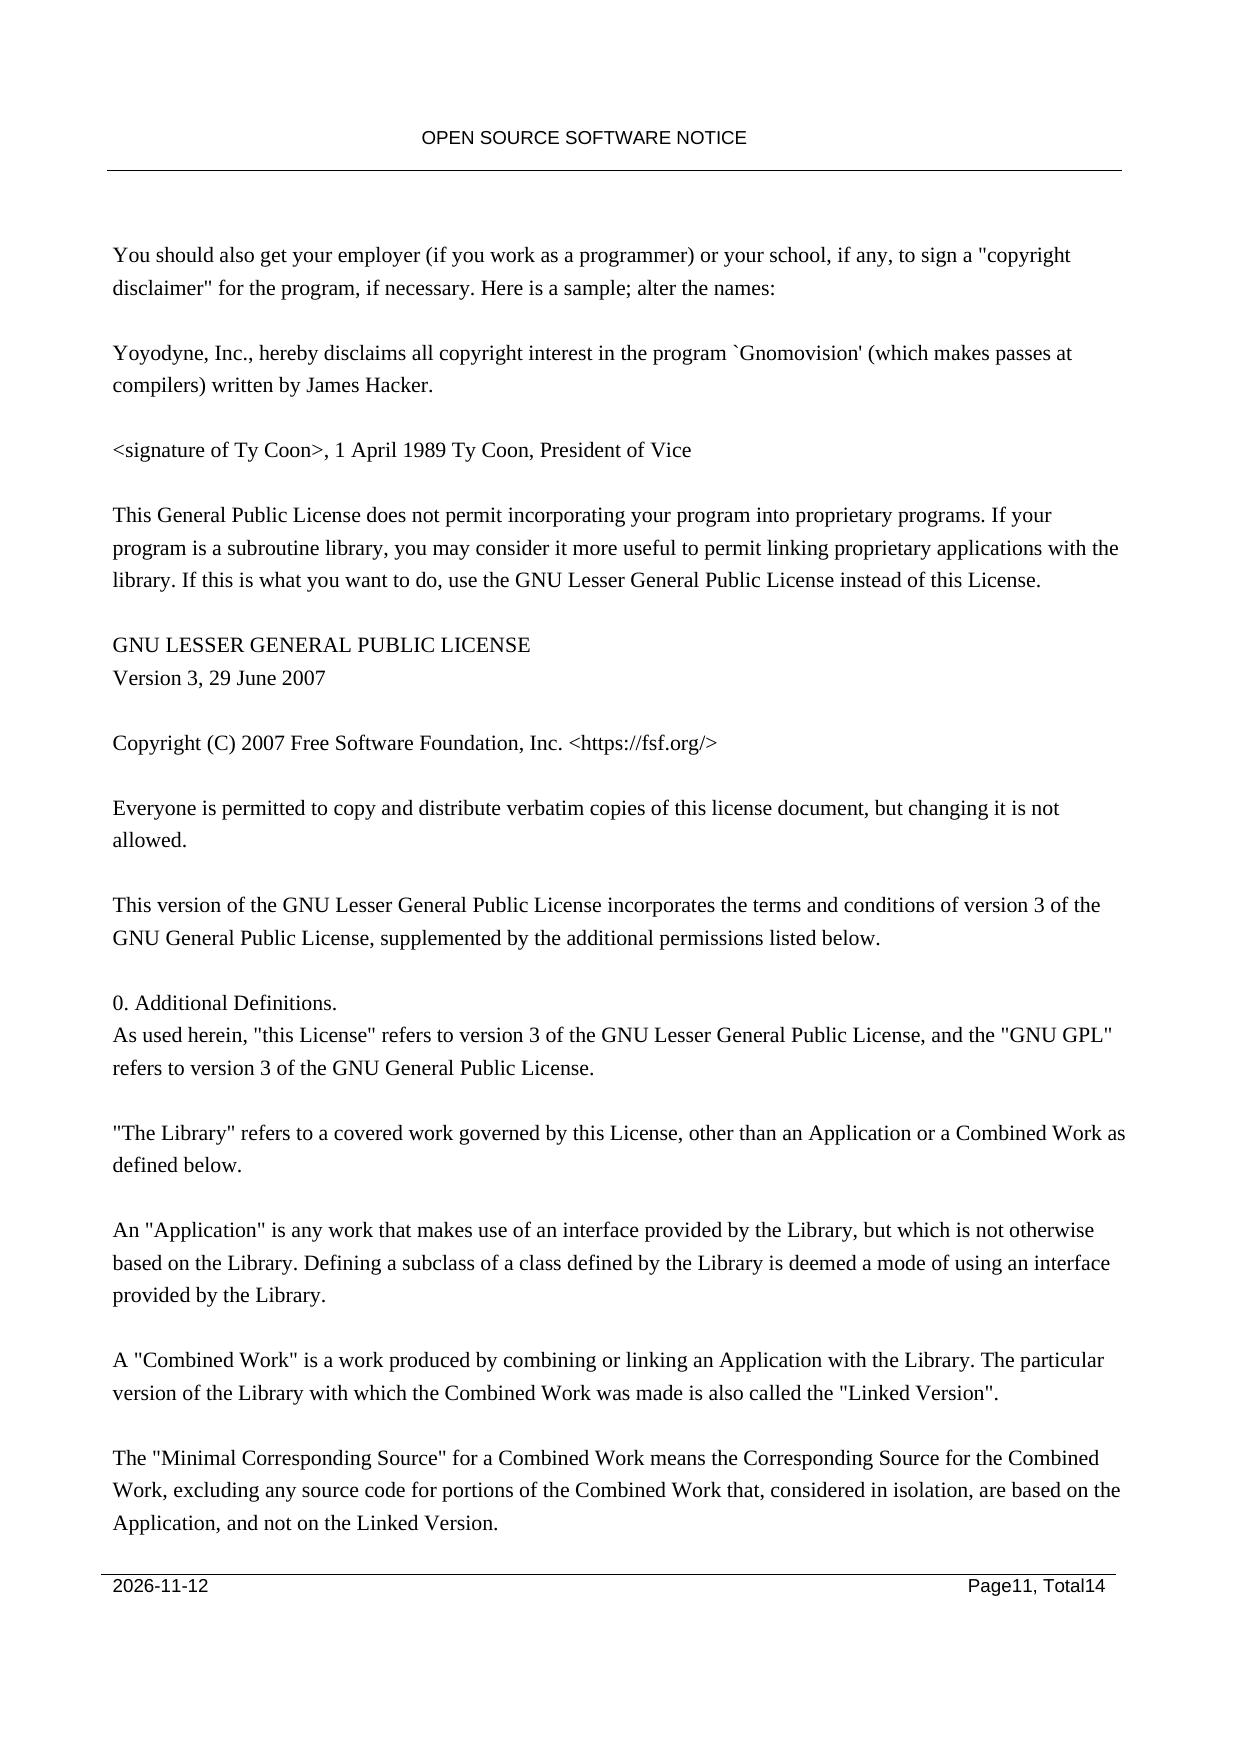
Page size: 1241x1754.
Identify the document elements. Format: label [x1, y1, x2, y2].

text [112, 206, 1128, 1539]
